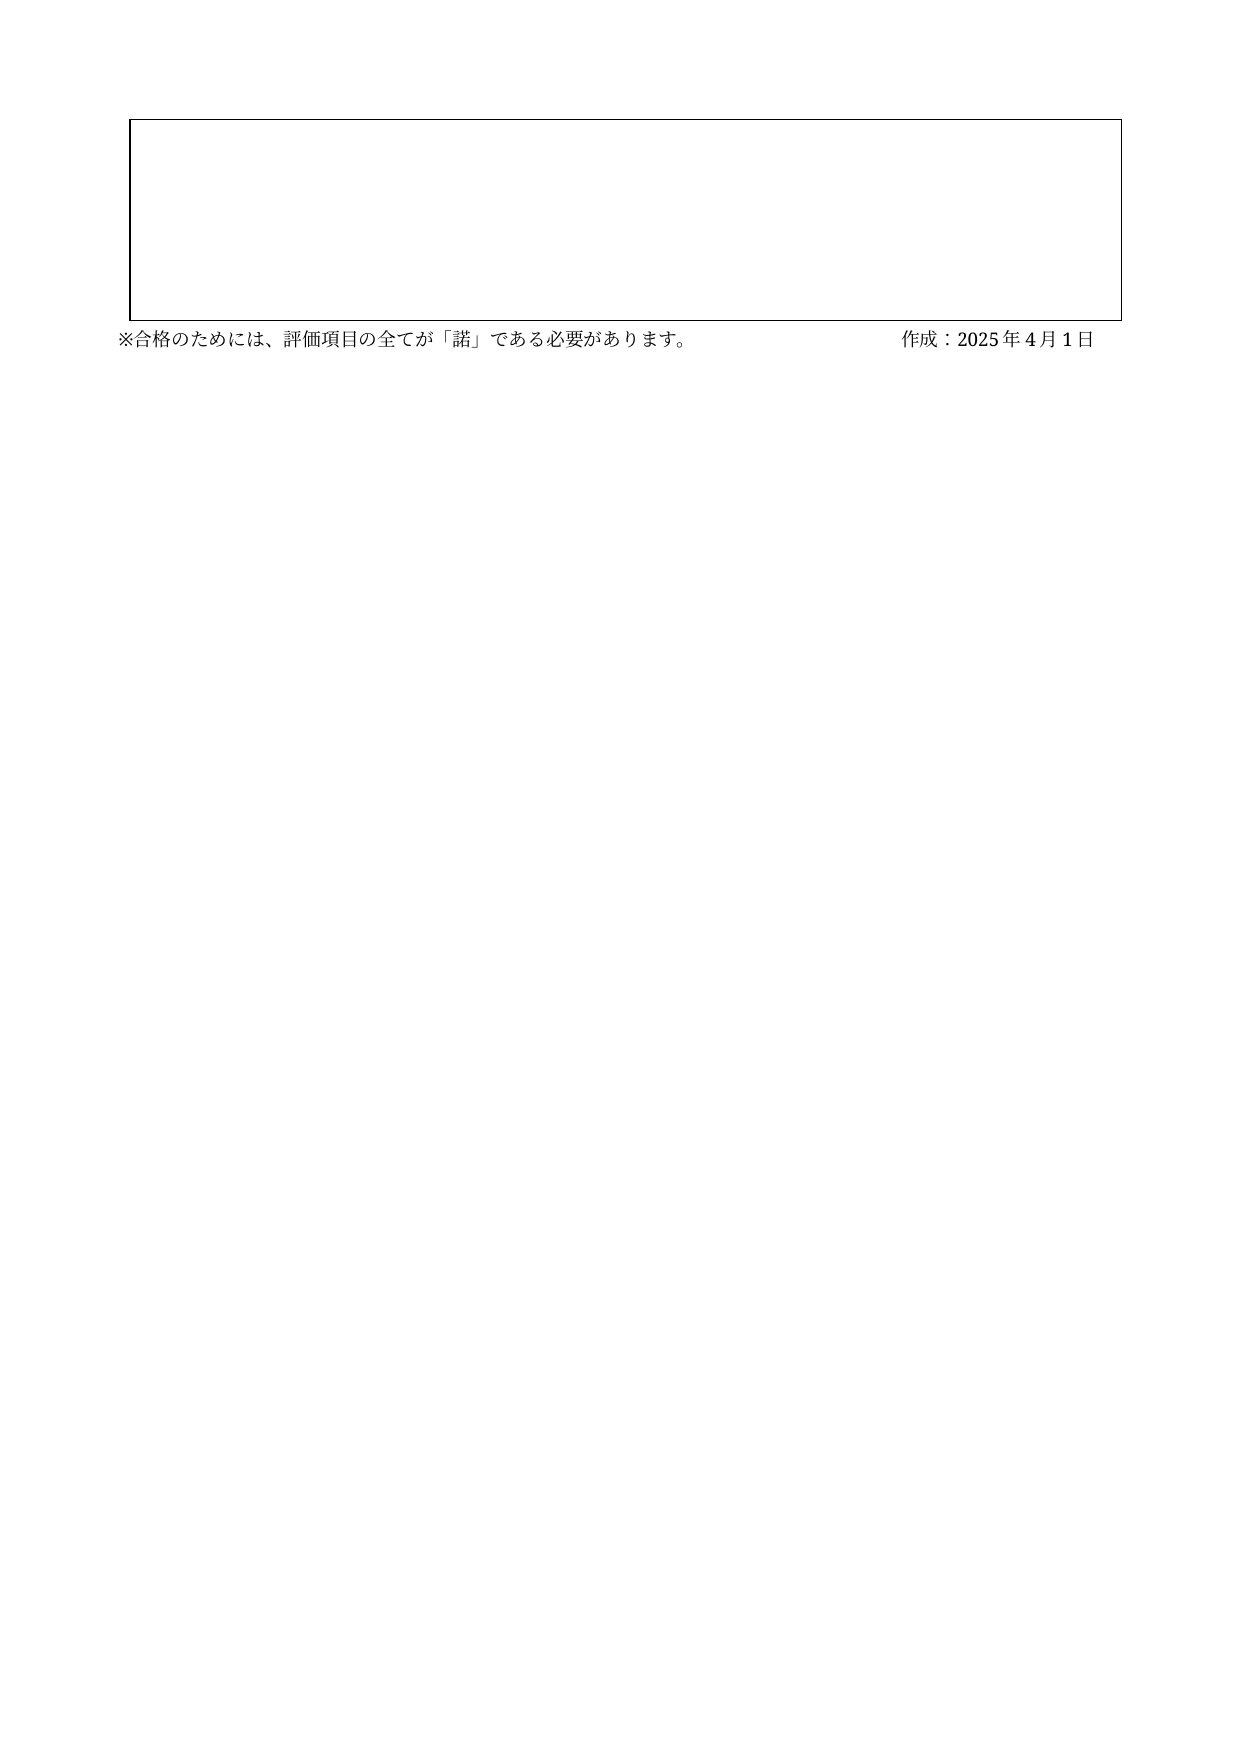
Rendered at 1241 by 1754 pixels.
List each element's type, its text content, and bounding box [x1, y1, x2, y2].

text ※合格のためには、評価項目の全てが「諾」である必要があります。 作成：2025年4月1日 [118, 321, 1122, 355]
table_header [131, 120, 1121, 320]
